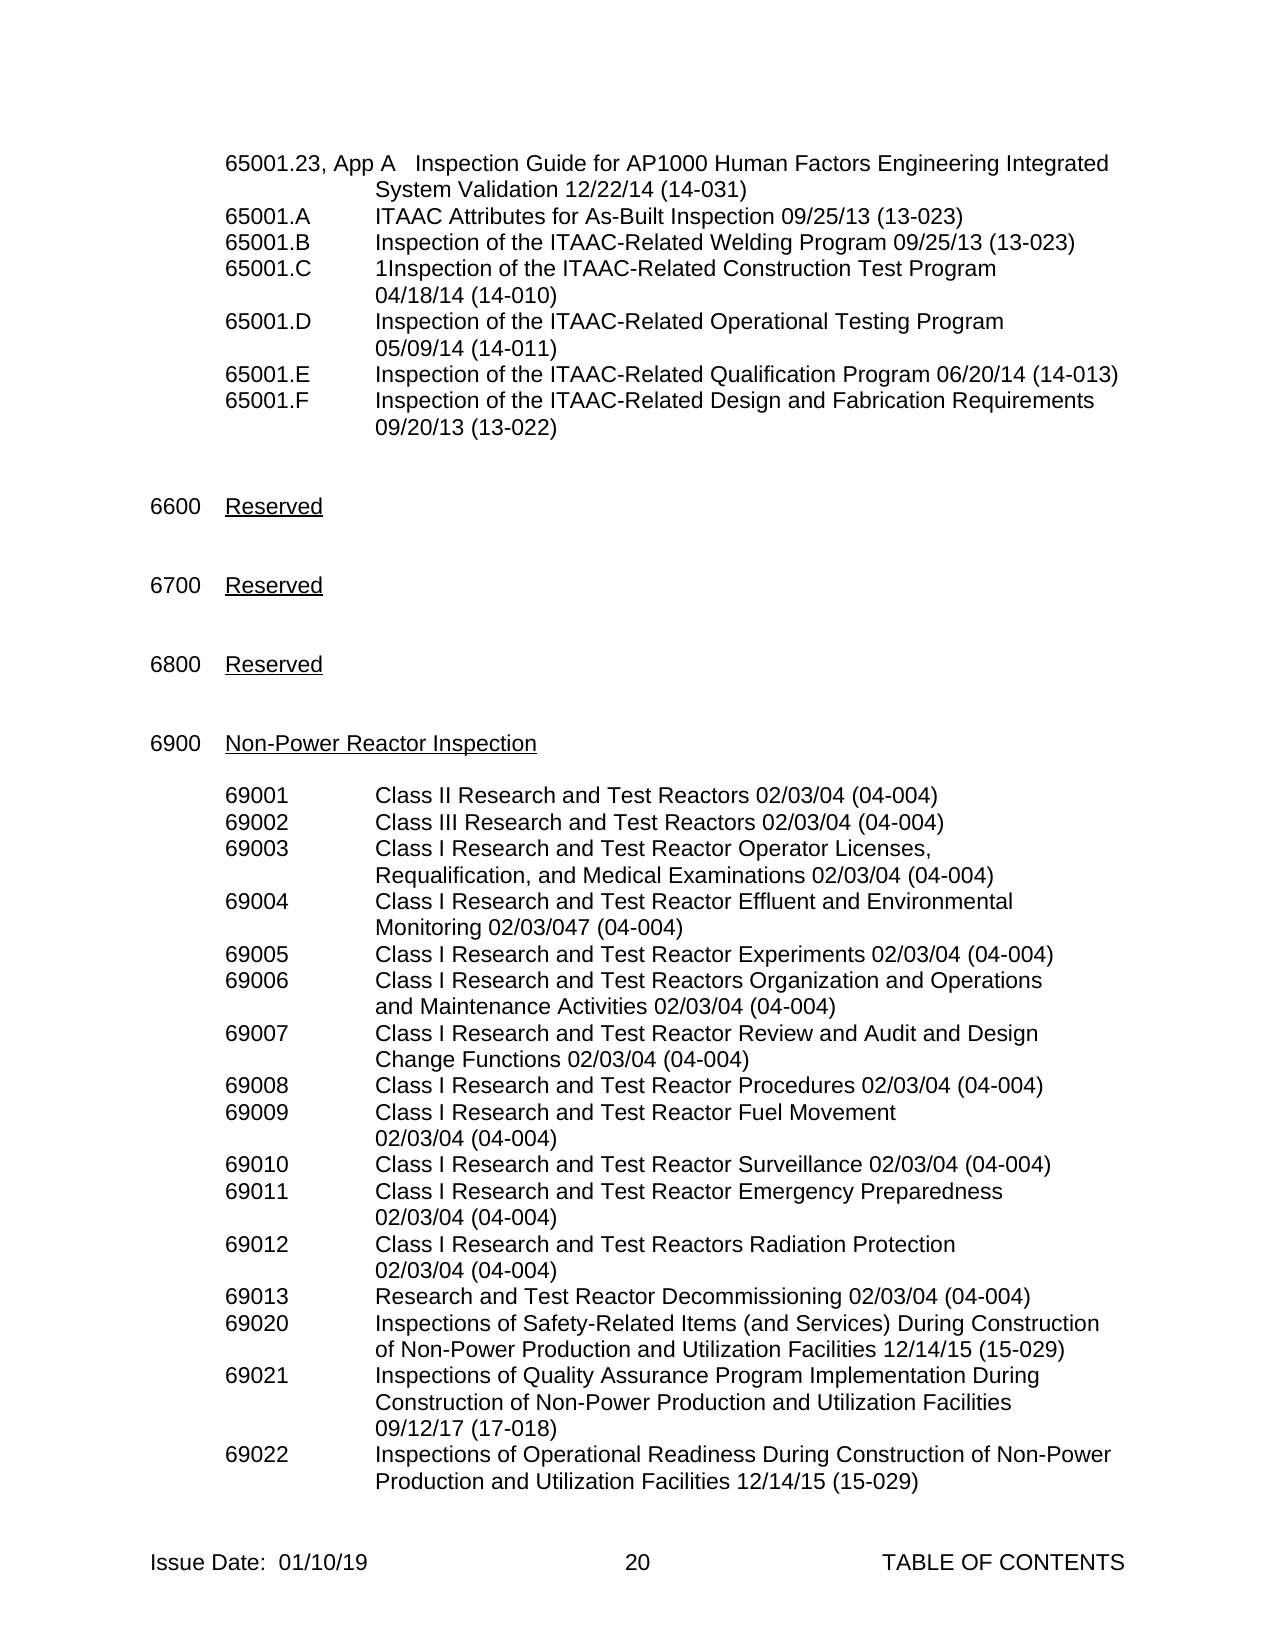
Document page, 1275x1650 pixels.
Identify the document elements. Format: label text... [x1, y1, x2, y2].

text 69020 Inspections of Safety-Related Items (and Services) During Construction of Non-Power Production and Utilization Facilities 12/14/15 (15-029) [150, 1309, 1125, 1362]
text 02/03/04 (04-004) [150, 1257, 1125, 1283]
text 6900 Non-Power Reactor Inspection [150, 730, 1125, 756]
text 69001 Class II Research and Test Reactors 02/03/04 (04-004) [150, 782, 1125, 809]
text and Maintenance Activities 02/03/04 (04-004) [150, 993, 1125, 1020]
text 65001.A ITAAC Attributes for As-Built Inspection 09/25/13 (13-023) [150, 203, 1125, 229]
text 69008 Class I Research and Test Reactor Procedures 02/03/04 (04-004) [150, 1072, 1125, 1099]
text 69003 Class I Research and Test Reactor Operator Licenses, [150, 835, 1125, 862]
text 65001.B Inspection of the ITAAC-Related Welding Program 09/25/13 (13-023) [150, 229, 1125, 255]
text 65001.D Inspection of the ITAAC-Related Operational Testing Program [225, 308, 1125, 334]
text 04/18/14 (14-010) [375, 282, 1125, 308]
text 65001.23, App A Inspection Guide for AP1000 Human Factors Engineering Integrated System Validation 12/22/14 (14-031) [225, 150, 1125, 203]
text 6800 Reserved [150, 651, 1125, 677]
text 69005 Class I Research and Test Reactor Experiments 02/03/04 (04-004) [150, 941, 1125, 967]
text 02/03/04 (04-004) [150, 1204, 1125, 1231]
text 69021 Inspections of Quality Assurance Program Implementation During Construction of Non-Power Production and Utilization Facilities [225, 1362, 1125, 1415]
text 05/09/14 (14-011) [375, 334, 1125, 361]
text Requalification, and Medical Examinations 02/03/04 (04-004) [150, 862, 1125, 888]
text 6600 Reserved [150, 493, 1125, 519]
text 69009 Class I Research and Test Reactor Fuel Movement [150, 1099, 1125, 1125]
text 69004 Class I Research and Test Reactor Effluent and Environmental [150, 888, 1125, 914]
text 69022 Inspections of Operational Readiness During Construction of Non-Power Production and Utilization Facilities 12/14/15 (15-029) [150, 1441, 1125, 1494]
text 69006 Class I Research and Test Reactors Organization and Operations [150, 967, 1125, 993]
text 65001.C Inspection of the ITAAC-Related Construction Test Program [225, 255, 1125, 282]
text 69002 Class III Research and Test Reactors 02/03/04 (04-004) [150, 809, 1125, 835]
text 69013 Research and Test Reactor Decommissioning 02/03/04 (04-004) [150, 1283, 1125, 1309]
text 65001.F Inspection of the ITAAC-Related Design and Fabrication Requirements 09/20/13 (13-022) [225, 387, 1125, 440]
text 69012 Class I Research and Test Reactors Radiation Protection [150, 1231, 1125, 1257]
text 69007 Class I Research and Test Reactor Review and Audit and Design [150, 1020, 1125, 1046]
text Change Functions 02/03/04 (04-004) [150, 1046, 1125, 1072]
text 69011 Class I Research and Test Reactor Emergency Preparedness [150, 1178, 1125, 1204]
text 09/12/17 (17-018) [225, 1415, 1125, 1441]
text Monitoring 02/03/047 (04-004) [150, 914, 1125, 941]
text 69010 Class I Research and Test Reactor Surveillance 02/03/04 (04-004) [150, 1151, 1125, 1178]
text 02/03/04 (04-004) [150, 1125, 1125, 1151]
text 6700 Reserved [150, 572, 1125, 598]
text 65001.E Inspection of the ITAAC-Related Qualification Program 06/20/14 (14-013) [225, 361, 1125, 387]
